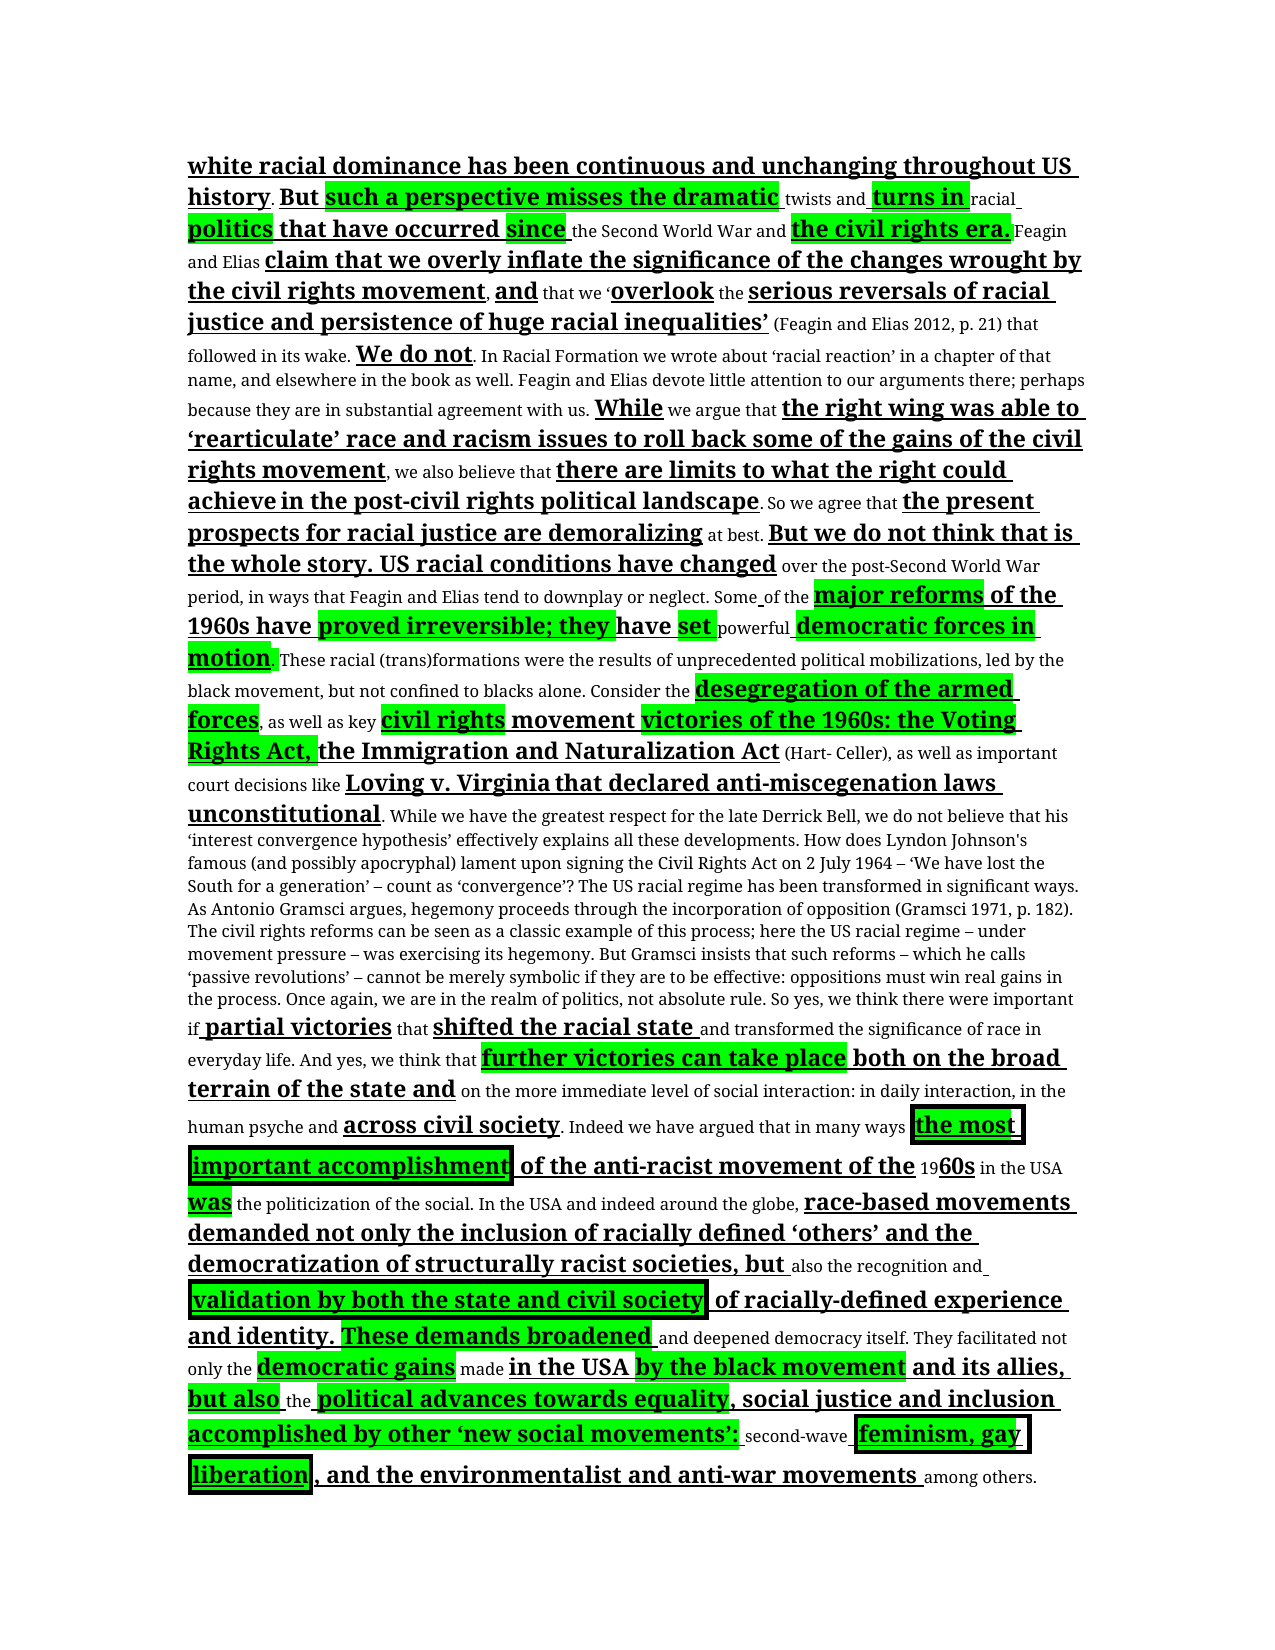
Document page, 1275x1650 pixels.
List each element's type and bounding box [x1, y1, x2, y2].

text [187, 150, 1087, 1495]
